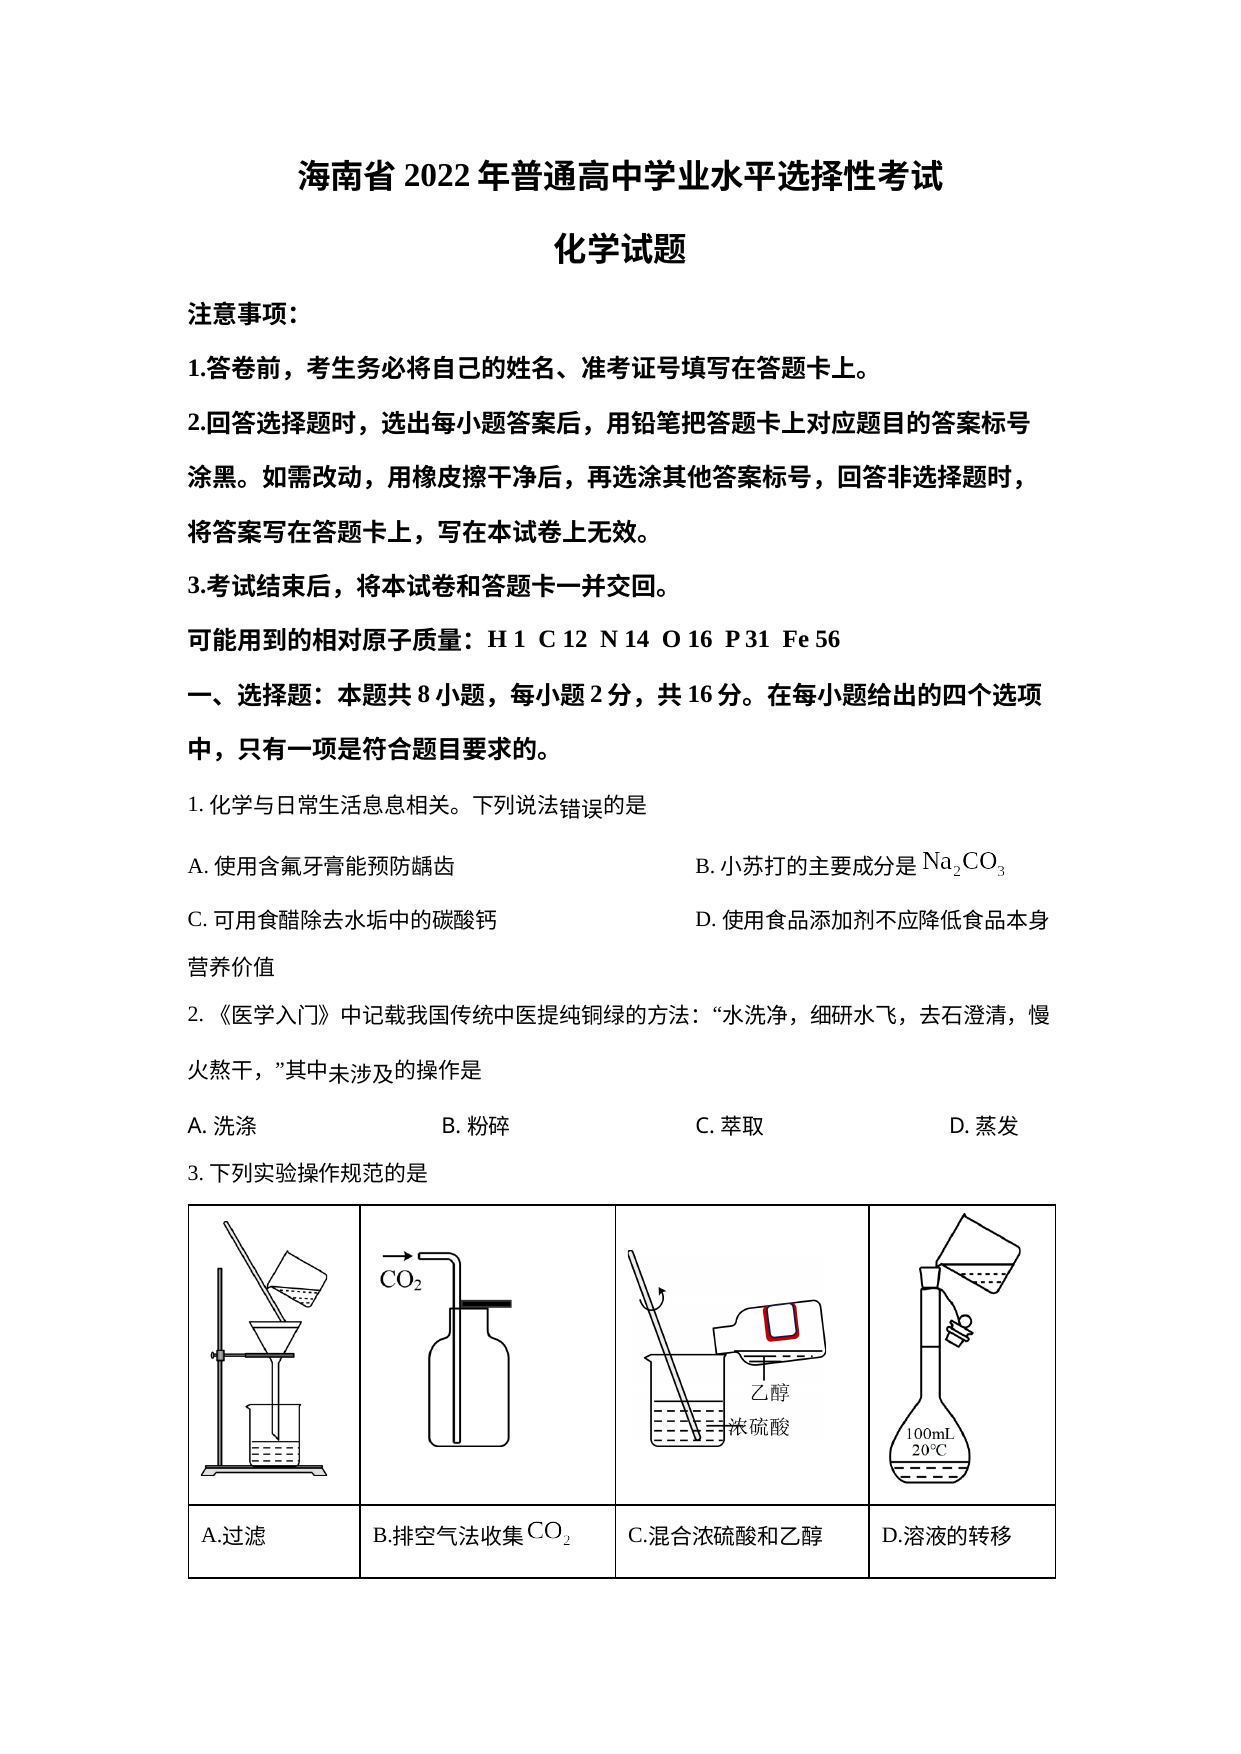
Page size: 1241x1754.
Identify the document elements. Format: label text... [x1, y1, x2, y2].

text 注意事项： [187, 294, 1053, 331]
text 3.考试结束后，将本试卷和答题卡一并交回。 [187, 566, 1053, 603]
text 一、选择题：本题共8小题，每小题2分，共16分。在每小题给出的四个选项中，只有一项是符合题目要求的。 [187, 675, 1053, 766]
text 1. 化学与日常生活息息相关。下列说法错误的是 [187, 784, 1053, 823]
table_header [616, 1206, 868, 1504]
table_header [189, 1206, 359, 1504]
text A. 洗涤 B. 粉碎 C. 萃取 D. 蒸发 [187, 1109, 1053, 1141]
table_cell C.混合浓硫酸和乙醇 [616, 1506, 868, 1577]
table_header [361, 1206, 615, 1504]
text 2.回答选择题时，选出每小题答案后，用铅笔把答题卡上对应题目的答案标号涂黑。如需改动，用橡皮擦干净后，再选涂其他答案标号，回答非选择题时，将答案写在答题卡上，写在本试卷上无效。 [187, 403, 1053, 548]
text 海南省2022年普通高中学业水平选择性考试 [187, 150, 1053, 198]
text 化学试题 [187, 222, 1053, 271]
picture [372, 1250, 512, 1447]
picture [200, 1221, 328, 1476]
picture [881, 1213, 1021, 1484]
table_cell D.溶液的转移 [870, 1506, 1055, 1577]
picture [627, 1250, 827, 1447]
table_header [870, 1206, 1055, 1504]
table_cell B.排空气法收集 [361, 1506, 615, 1577]
text 1.答卷前，考生务必将自己的姓名、准考证号填写在答题卡上。 [187, 349, 1053, 385]
text 2. 《医学入门》中记载我国传统中医提纯铜绿的方法：“水洗净，细研水飞，去石澄清，慢火熬干，”其中未涉及的操作是 [187, 998, 1053, 1089]
text A. 使用含氟牙膏能预防龋齿 B. 小苏打的主要成分是 [187, 843, 1053, 887]
text 3. 下列实验操作规范的是 [187, 1156, 1053, 1188]
table_cell A.过滤 [189, 1506, 359, 1577]
text 可能用到的相对原子质量：H 1 C 12 N 14 O 16 P 31 Fe 56 [187, 621, 1053, 657]
text C. 可用食醋除去水垢中的碳酸钙 D. 使用食品添加剂不应降低食品本身营养价值 [187, 903, 1053, 982]
